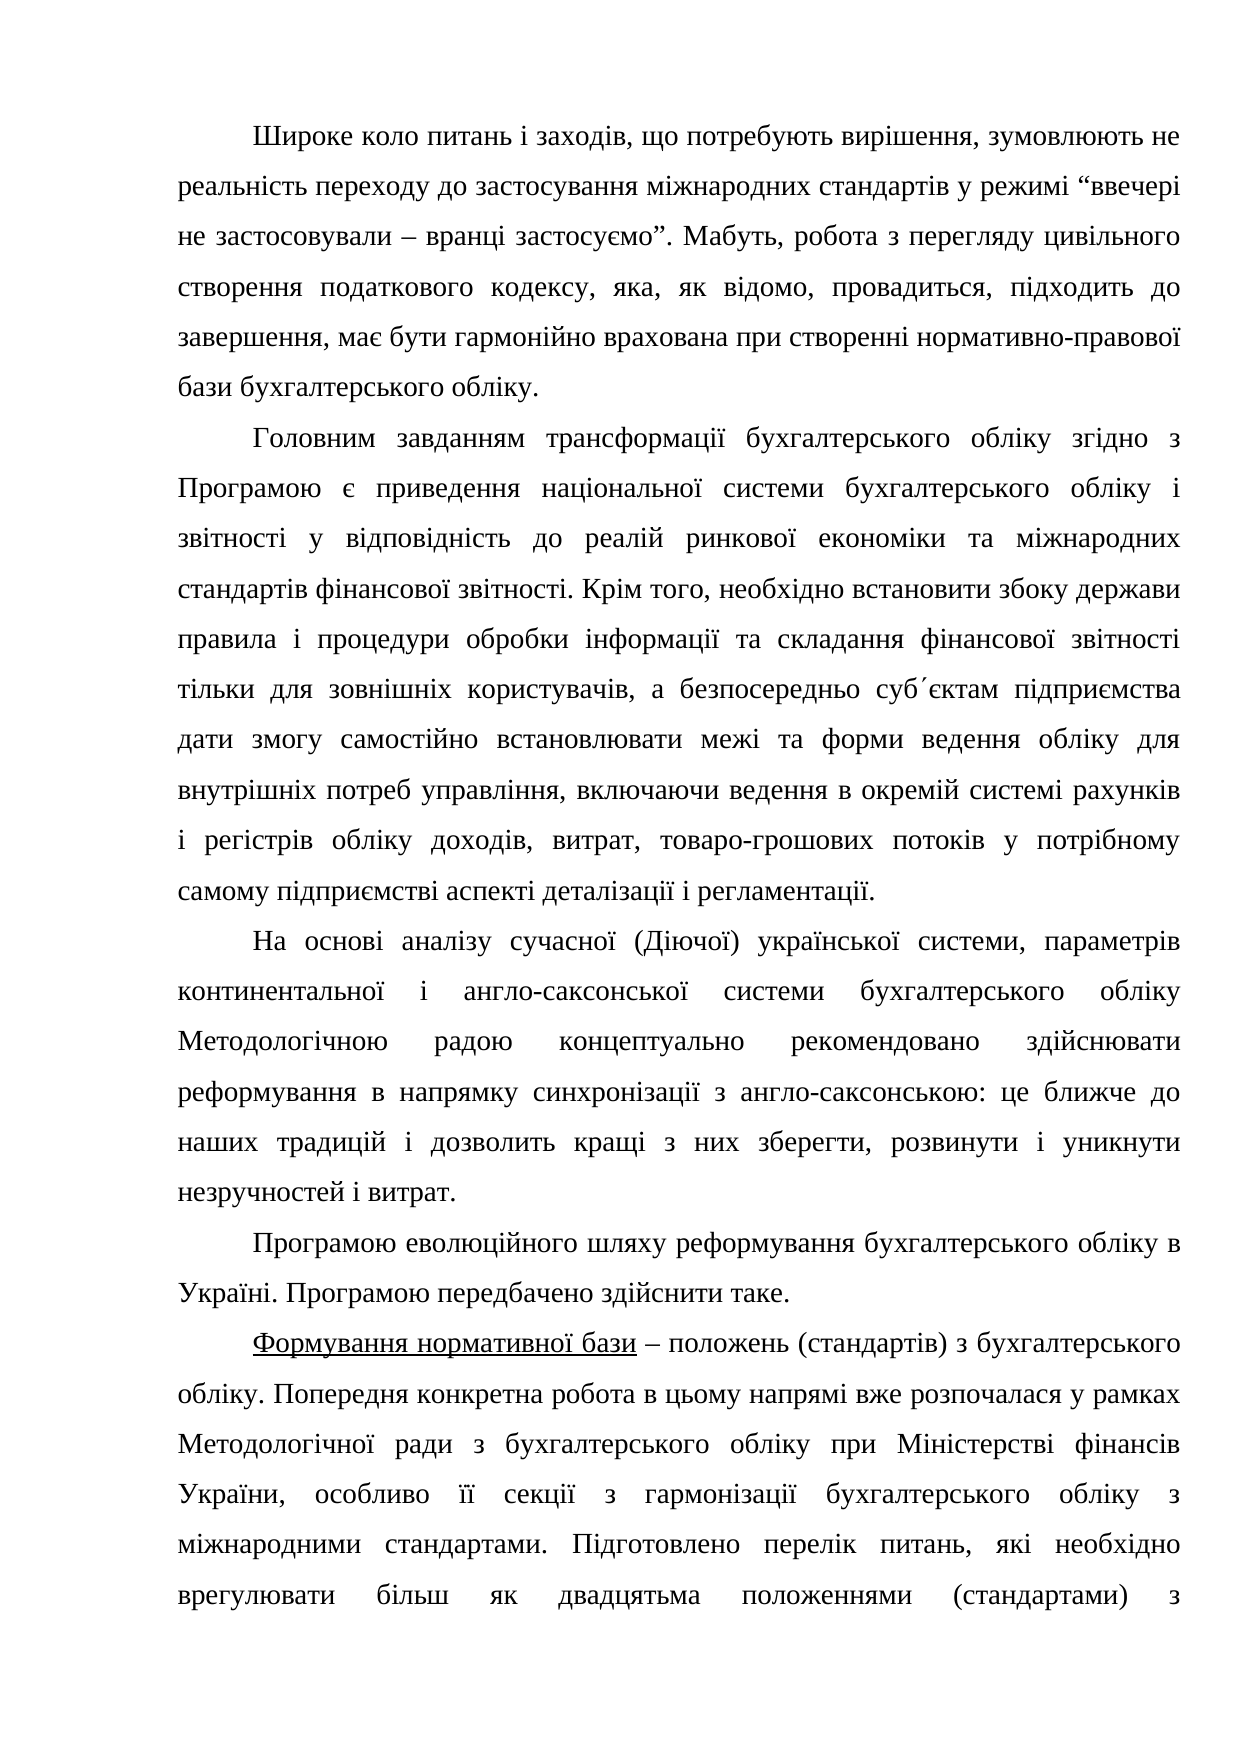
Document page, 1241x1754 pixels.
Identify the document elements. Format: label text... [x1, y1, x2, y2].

text Головним завданням трансформації бухгалтерського обліку згідно з Програмою є приведення національної системи бухгалтерського обліку і звітності у відповідність до реалій ринкової економіки та міжнародних стандартів фінансової звітності. Крім того, необхідно встановити збоку держави правила і процедури обробки інформації та складання фінансової звітності тільки для зовнішніх користувачів, а безпосередньо субєктам підприємства дати змогу самостійно встановлювати межі та форми ведення обліку для внутрішніх потреб управління, включаючи ведення в окремій системі рахунків і регістрів обліку доходів, витрат, товаро-грошових потоків у потрібному самому підприємстві аспекті деталізації і регламентації. [177, 420, 1181, 906]
text На основі аналізу сучасної (Діючої) української системи, параметрів континентальної і англо-саксонської системи бухгалтерського обліку Методологічною радою концептуально рекомендовано здійснювати реформування в напрямку синхронізації з англо-саксонською: це ближче до наших традицій і дозволить кращі з них зберегти, розвинути і уникнути незручностей і витрат. [177, 923, 1181, 1208]
text Широке коло питань і заходів, що потребують вирішення, зумовлюють не реальність переходу до застосування міжнародних стандартів у режимі “ввечері не застосовували – вранці застосуємо”. Мабуть, робота з перегляду цивільного створення податкового кодексу, яка, як відомо, провадиться, підходить до завершення, має бути гармонійно врахована при створенні нормативно-правової бази бухгалтерського обліку. [177, 118, 1181, 403]
text Програмою еволюційного шляху реформування бухгалтерського обліку в Україні. Програмою передбачено здійснити таке. [177, 1225, 1181, 1309]
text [177, 1326, 1181, 1611]
